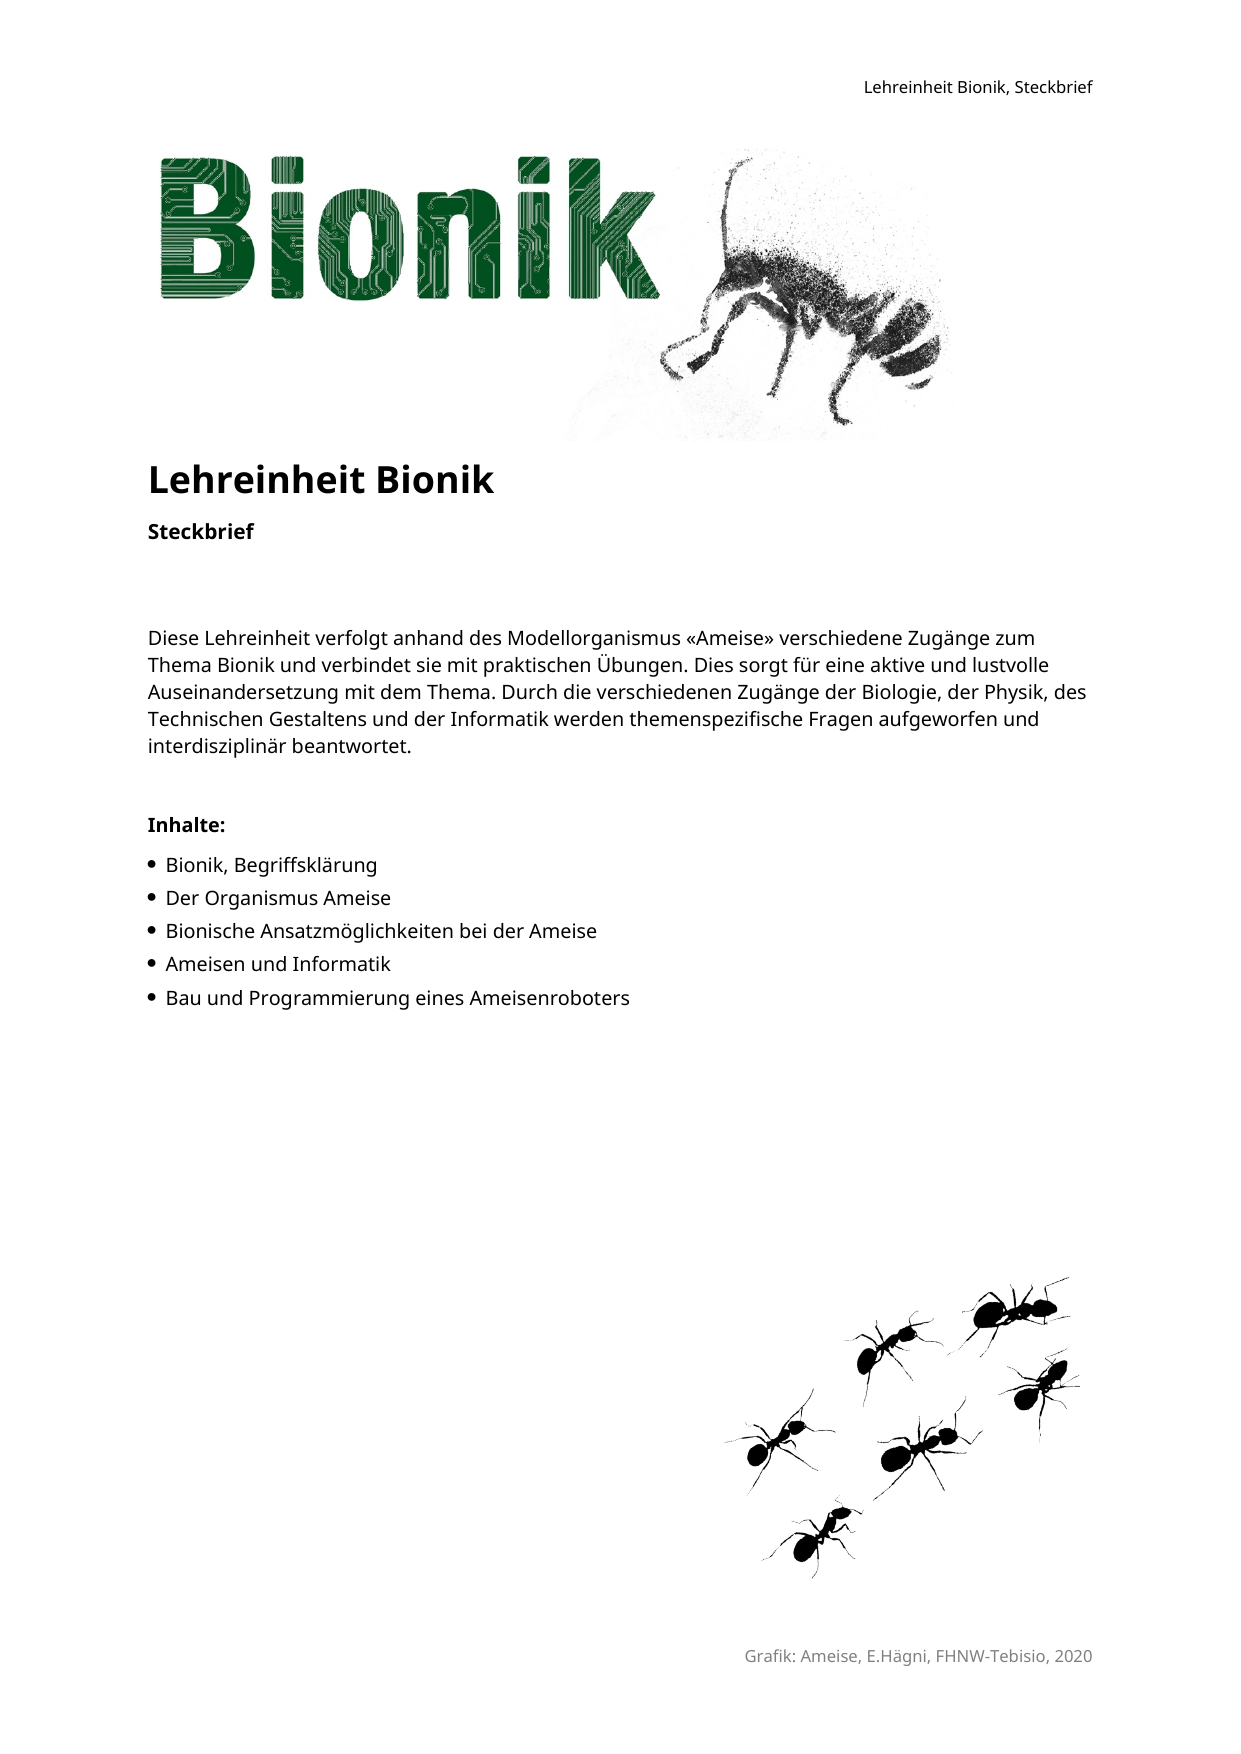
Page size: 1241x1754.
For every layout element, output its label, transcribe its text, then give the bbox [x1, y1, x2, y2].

text Bau und Programmierung eines Ameisenroboters [148, 984, 1093, 1011]
text Ameisen und Informatik [148, 951, 1093, 977]
text Bionik, Begriffsklärung [148, 851, 1093, 878]
text Bionische Ansatzmöglichkeiten bei der Ameise [148, 917, 1093, 944]
picture [667, 1193, 1163, 1647]
text Diese Lehreinheit verfolgt anhand des Modellorganismus «Ameise» verschiedene Zugänge zum Thema Bionik und verbindet sie mit praktischen Übungen. Dies sorgt für eine aktive und lustvolle Auseinandersetzung mit dem Thema. Durch die verschiedenen Zugänge der Biologie, der Physik, des Technischen Gestaltens und der Informatik werden themenspezifische Fragen aufgeworfen und interdisziplinär beantwortet. [148, 624, 1093, 759]
text Lehreinheit Bionik [148, 453, 1093, 504]
picture [147, 147, 960, 441]
text Der Organismus Ameise [148, 884, 1093, 911]
text Inhalte: [148, 811, 1093, 838]
text Steckbrief [148, 517, 1093, 546]
